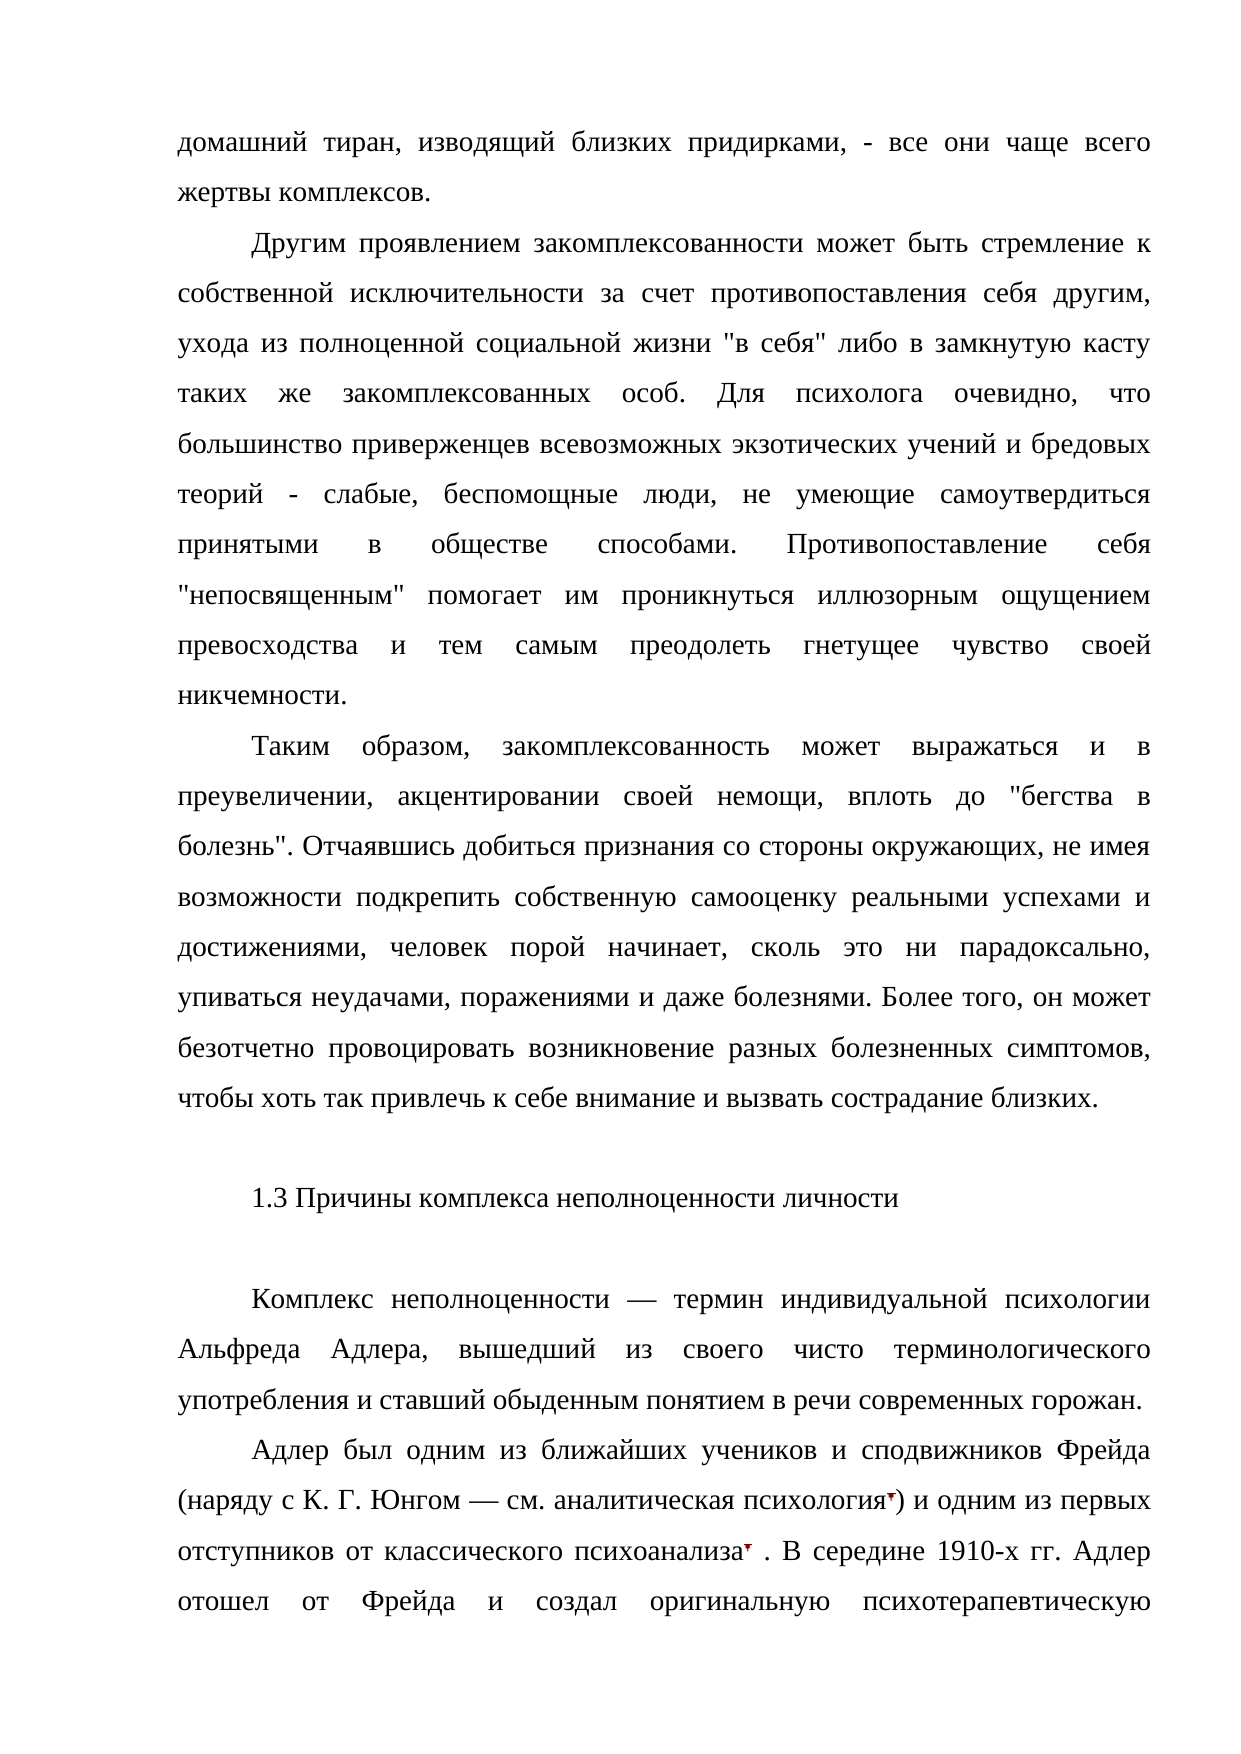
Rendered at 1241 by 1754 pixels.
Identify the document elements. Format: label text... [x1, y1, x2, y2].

picture [887, 1493, 896, 1510]
text Другим проявлением закомплексованности может быть стремление к собственной исключительности за счет противопоставления себя другим, ухода из полноценной социальной жизни "в себя" либо в замкнутую касту таких же закомплексованных особ. Для психолога очевидно, что большинство приверженцев всевозможных экзотических учений и бредовых теорий - слабые, беспомощные люди, не умеющие самоутвердиться принятыми в обществе способами. Противопоставление себя "непосвященным" помогает им проникнуться иллюзорным ощущением превосходства и тем самым преодолеть гнетущее чувство своей никчемности. [177, 225, 1152, 711]
text Таким образом, закомплексованность может выражаться и в преувеличении, акцентировании своей немощи, вплоть до "бегства в болезнь". Отчаявшись добиться признания со стороны окружающих, не имея возможности подкрепить собственную самооценку реальными успехами и достижениями, человек порой начинает, сколь это ни парадоксально, упиваться неудачами, поражениями и даже болезнями. Более того, он может безотчетно провоцировать возникновение разных болезненных симптомов, чтобы хоть так привлечь к себе внимание и вызвать сострадание близких. [177, 728, 1152, 1113]
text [177, 124, 1152, 208]
text Комплекс неполноценности — термин индивидуальной психологии Альфреда Адлера, вышедший из своего чисто терминологического употребления и ставший обыденным понятием в речи современных горожан. [177, 1281, 1152, 1415]
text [177, 1432, 1152, 1617]
picture [744, 1544, 752, 1560]
subtitle 1.3 Причины комплекса неполноценности личности [177, 1181, 1152, 1214]
